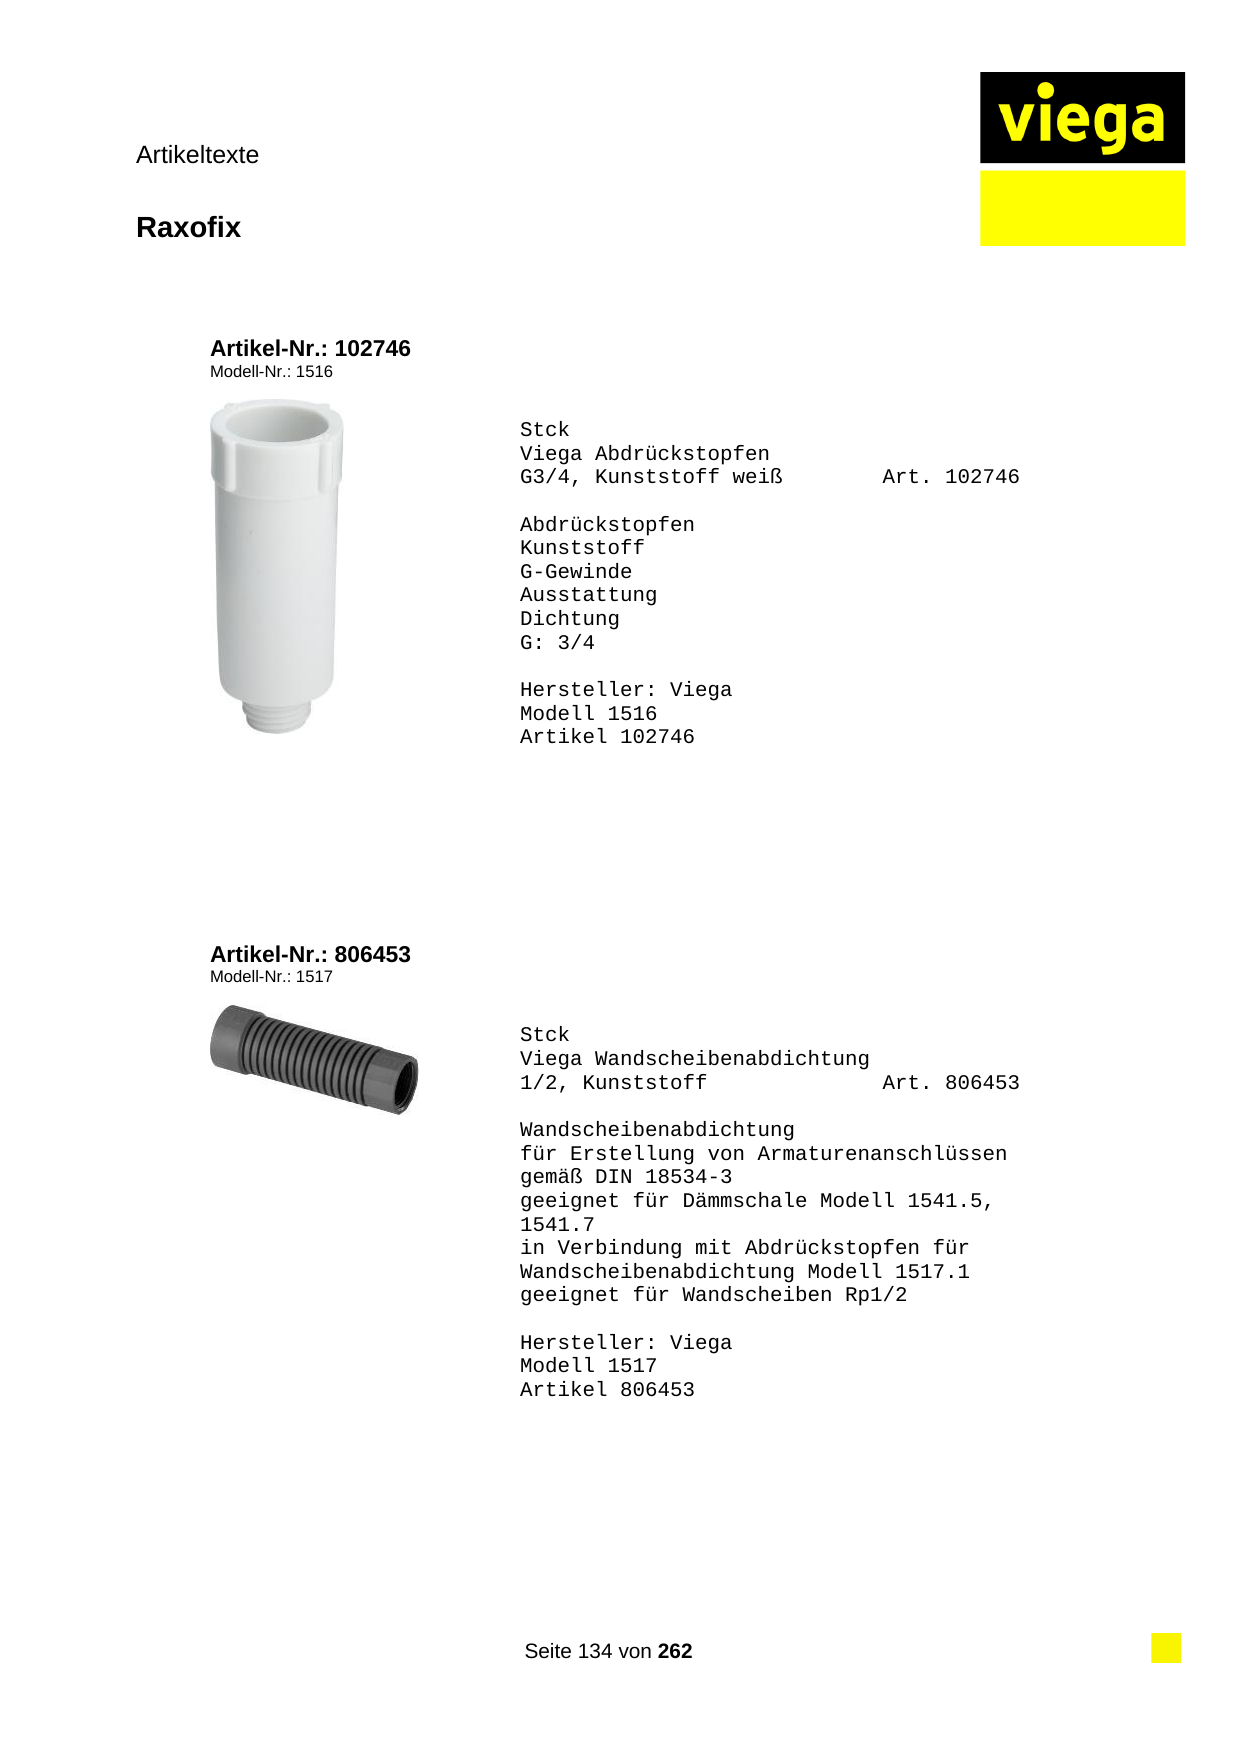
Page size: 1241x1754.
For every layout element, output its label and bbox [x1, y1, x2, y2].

picture [210, 1005, 419, 1115]
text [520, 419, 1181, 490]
picture [210, 399, 344, 734]
picture [1151, 1633, 1182, 1663]
picture [980, 72, 1186, 246]
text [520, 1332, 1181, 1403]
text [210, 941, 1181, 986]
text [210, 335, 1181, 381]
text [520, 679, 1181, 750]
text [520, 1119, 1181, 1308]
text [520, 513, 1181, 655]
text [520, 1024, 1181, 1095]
